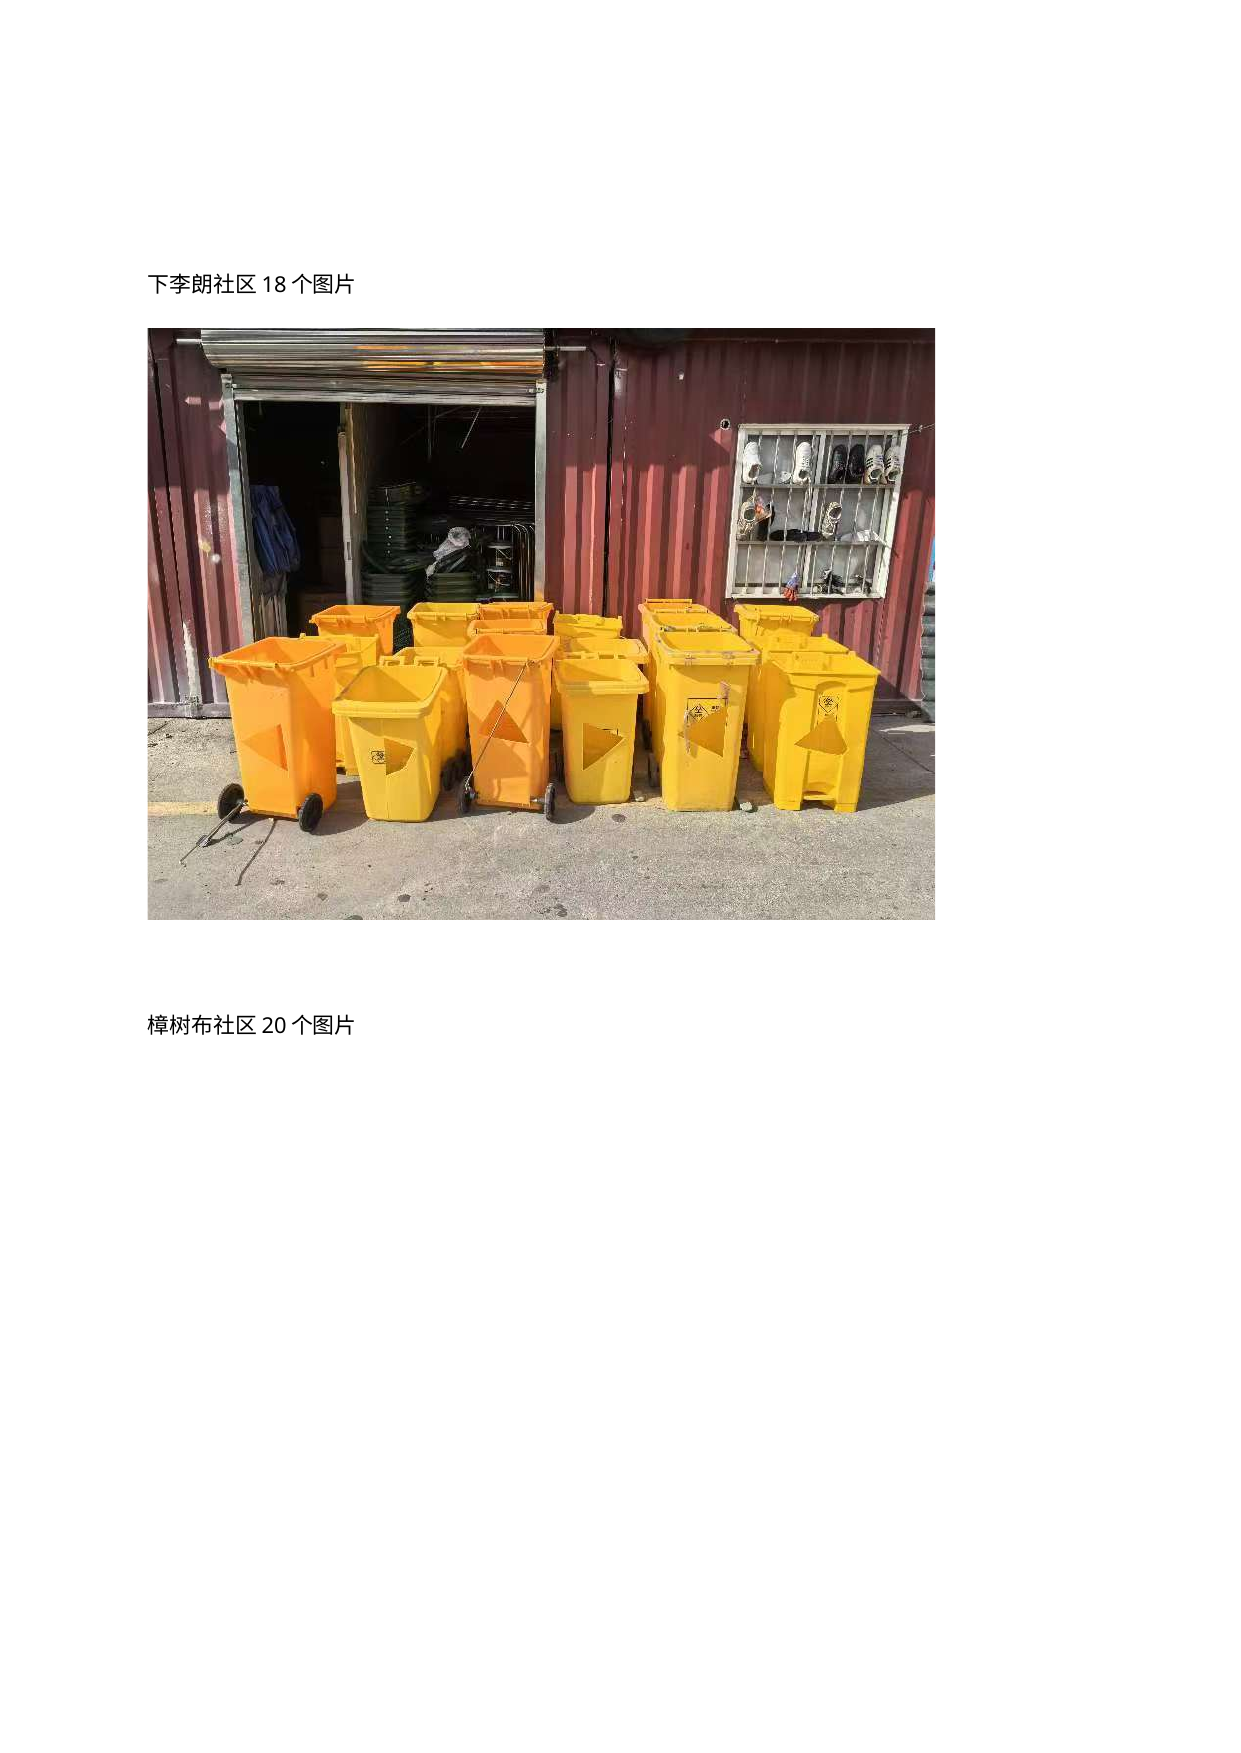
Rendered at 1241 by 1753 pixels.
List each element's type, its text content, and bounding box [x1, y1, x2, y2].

picture [147, 328, 935, 920]
text 樟树布社区20个图片 [148, 1008, 1108, 1040]
text 下李朗社区18个图片 [148, 267, 1108, 299]
